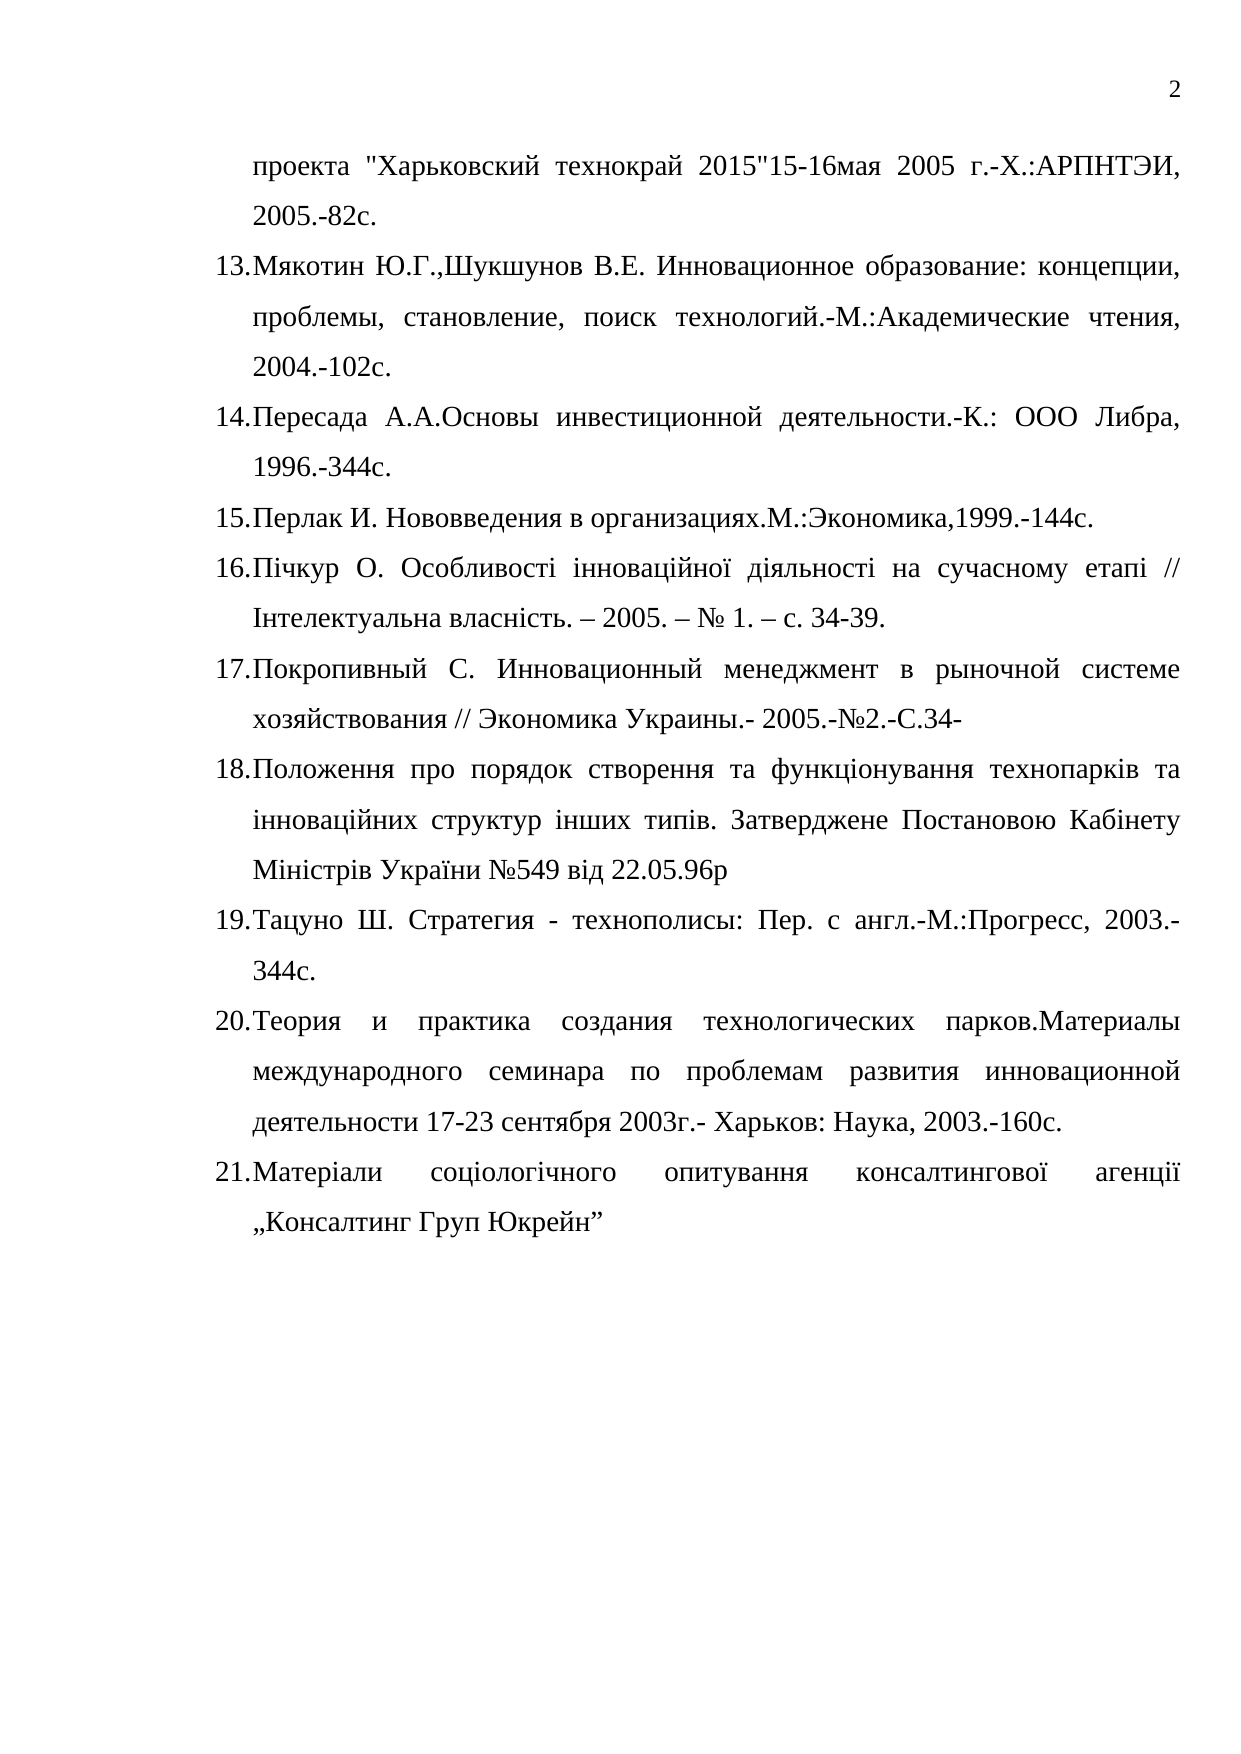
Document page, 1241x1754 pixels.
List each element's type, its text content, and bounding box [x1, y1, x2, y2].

list Перлак И. Нововведения в организациях.М.:Экономика,1999.-144с. [215, 500, 1181, 533]
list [215, 148, 1181, 232]
list Мякотин Ю.Г.,Шукшунов В.Е. Инновационное образование: концепции, проблемы, становление, поиск технологий.-М.:Академические чтения, 2004.-102с. [215, 248, 1181, 382]
list Положення про порядок створення та функціонування технопарків та інноваційних структур інших типів. Затверджене Постановою Кабінету Міністрів України №549 від 22.05.96р [215, 751, 1181, 886]
list Тацуно Ш. Стратегия - технополисы: Пер. с англ.-М.:Прогресс, 2003.-344с. [215, 902, 1181, 986]
list Пічкур О. Особливості інноваційної діяльності на сучасному етапі // Інтелектуальна власність. – 2005. – № 1. – с. 34-39. [215, 550, 1181, 634]
list Пересада А.А.Основы инвестиционной деятельности.-К.: ООО Либра, 1996.-344с. [215, 399, 1181, 483]
list Теория и практика создания технологических парков.Материалы международного семинара по проблемам развития инновационной деятельности 17-23 сентября 2003г.- Харьков: Наука, 2003.-160с. [215, 1003, 1181, 1137]
list Матеріали соціологічного опитування консалтингової агенції „Консалтинг Груп Юкрейн” [215, 1154, 1181, 1238]
list Покропивный С. Инновационный менеджмент в рыночной системе хозяйствования // Экономика Украины.- 2005.-№2.-С.34- [215, 651, 1181, 735]
